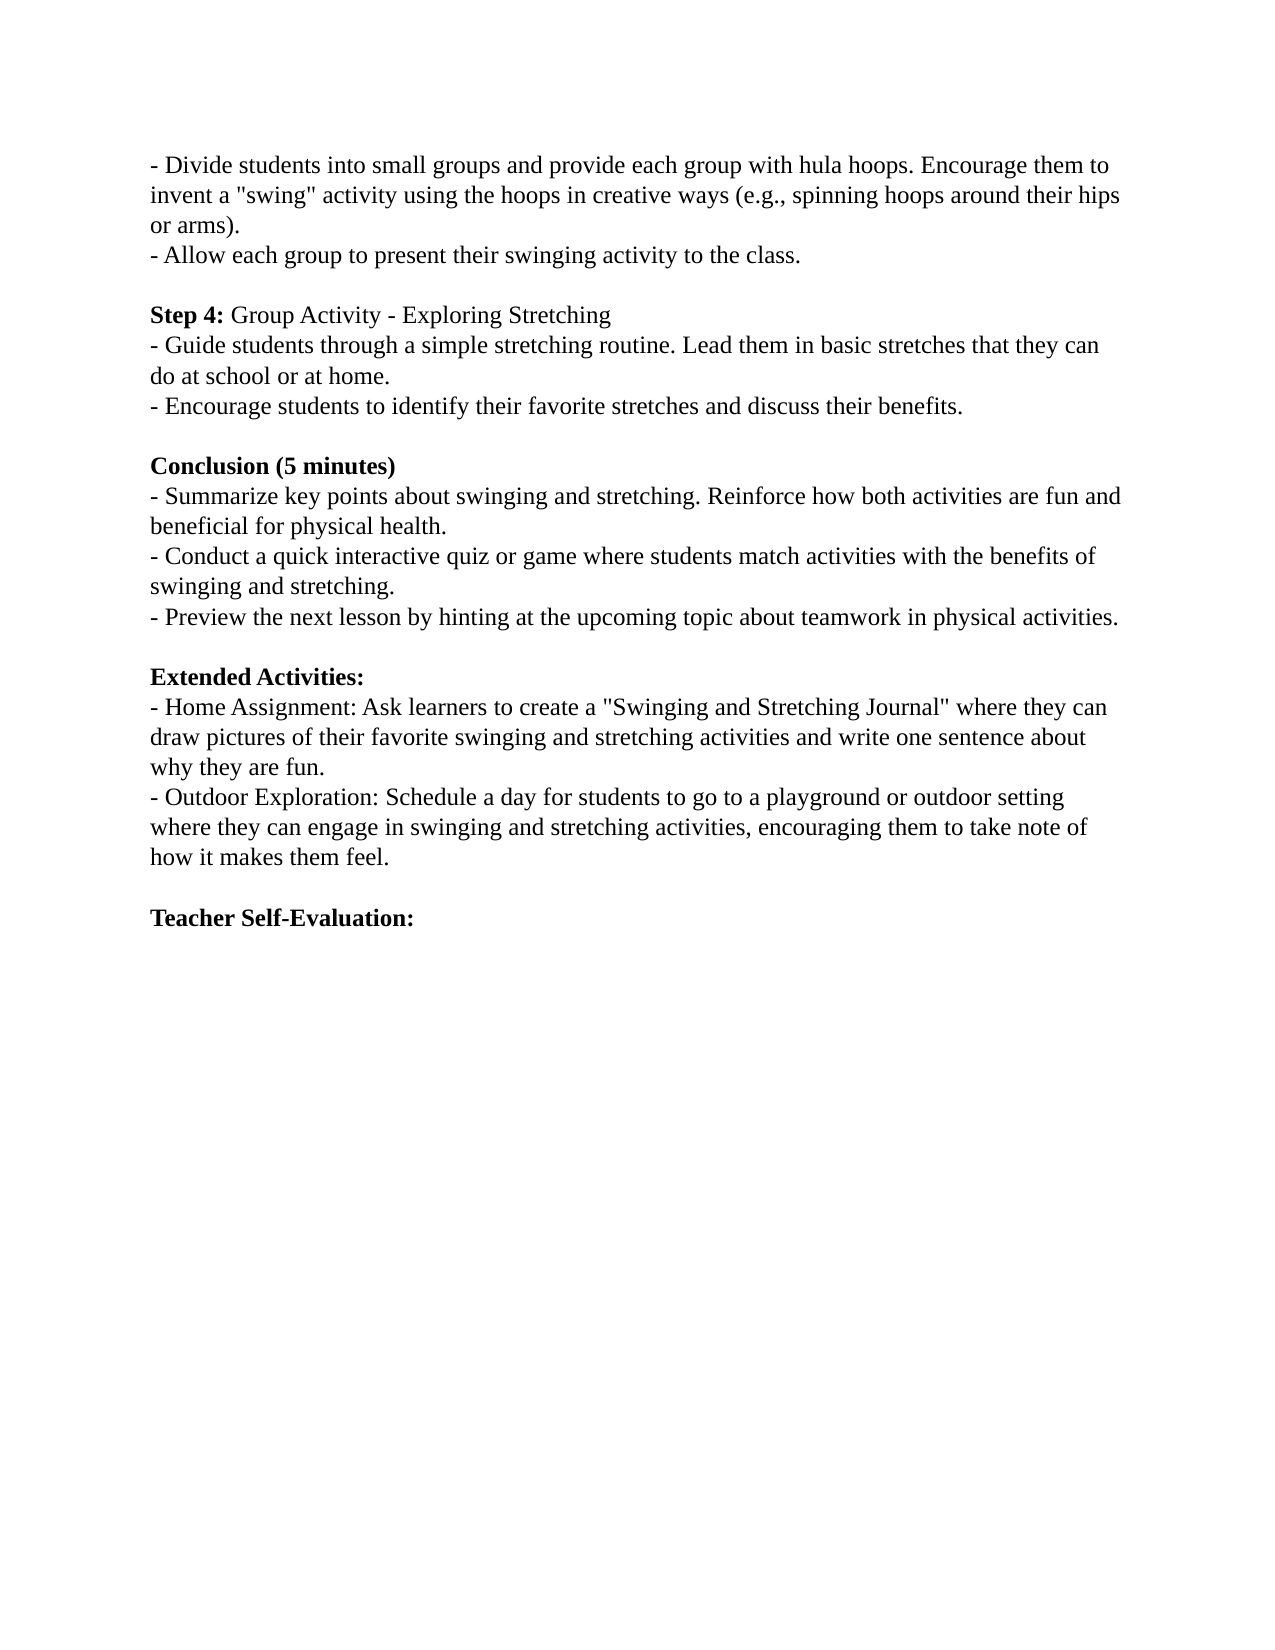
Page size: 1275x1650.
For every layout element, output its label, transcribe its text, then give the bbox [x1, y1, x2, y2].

text Extended Activities: [150, 662, 1125, 691]
text - Divide students into small groups and provide each group with hula hoops. Encourage them to invent a "swing" activity using the hoops in creative ways (e.g., spinning hoops around their hips or arms). [150, 150, 1125, 239]
text - Allow each group to present their swinging activity to the class. [150, 240, 1125, 269]
text Teacher Self-Evaluation: [150, 903, 1125, 931]
text - Encourage students to identify their favorite stretches and discuss their benefits. [150, 391, 1125, 419]
text - Home Assignment: Ask learners to create a "Swinging and Stretching Journal" where they can draw pictures of their favorite swinging and stretching activities and write one sentence about why they are fun. [150, 692, 1125, 781]
text - Summarize key points about swinging and stretching. Reinforce how both activities are fun and beneficial for physical health. [150, 481, 1125, 540]
text - Preview the next lesson by hinting at the upcoming topic about teamwork in physical activities. [150, 602, 1125, 630]
text - Guide students through a simple stretching routine. Lead them in basic stretches that they can do at school or at home. [150, 331, 1125, 389]
text Step 4: Group Activity - Exploring Stretching [150, 301, 1125, 329]
text - Conduct a quick interactive quiz or game where students match activities with the benefits of swinging and stretching. [150, 541, 1125, 600]
text Conclusion (5 minutes) [150, 451, 1125, 480]
text - Outdoor Exploration: Schedule a day for students to go to a playground or outdoor setting where they can engage in swinging and stretching activities, encouraging them to take note of how it makes them feel. [150, 782, 1125, 871]
